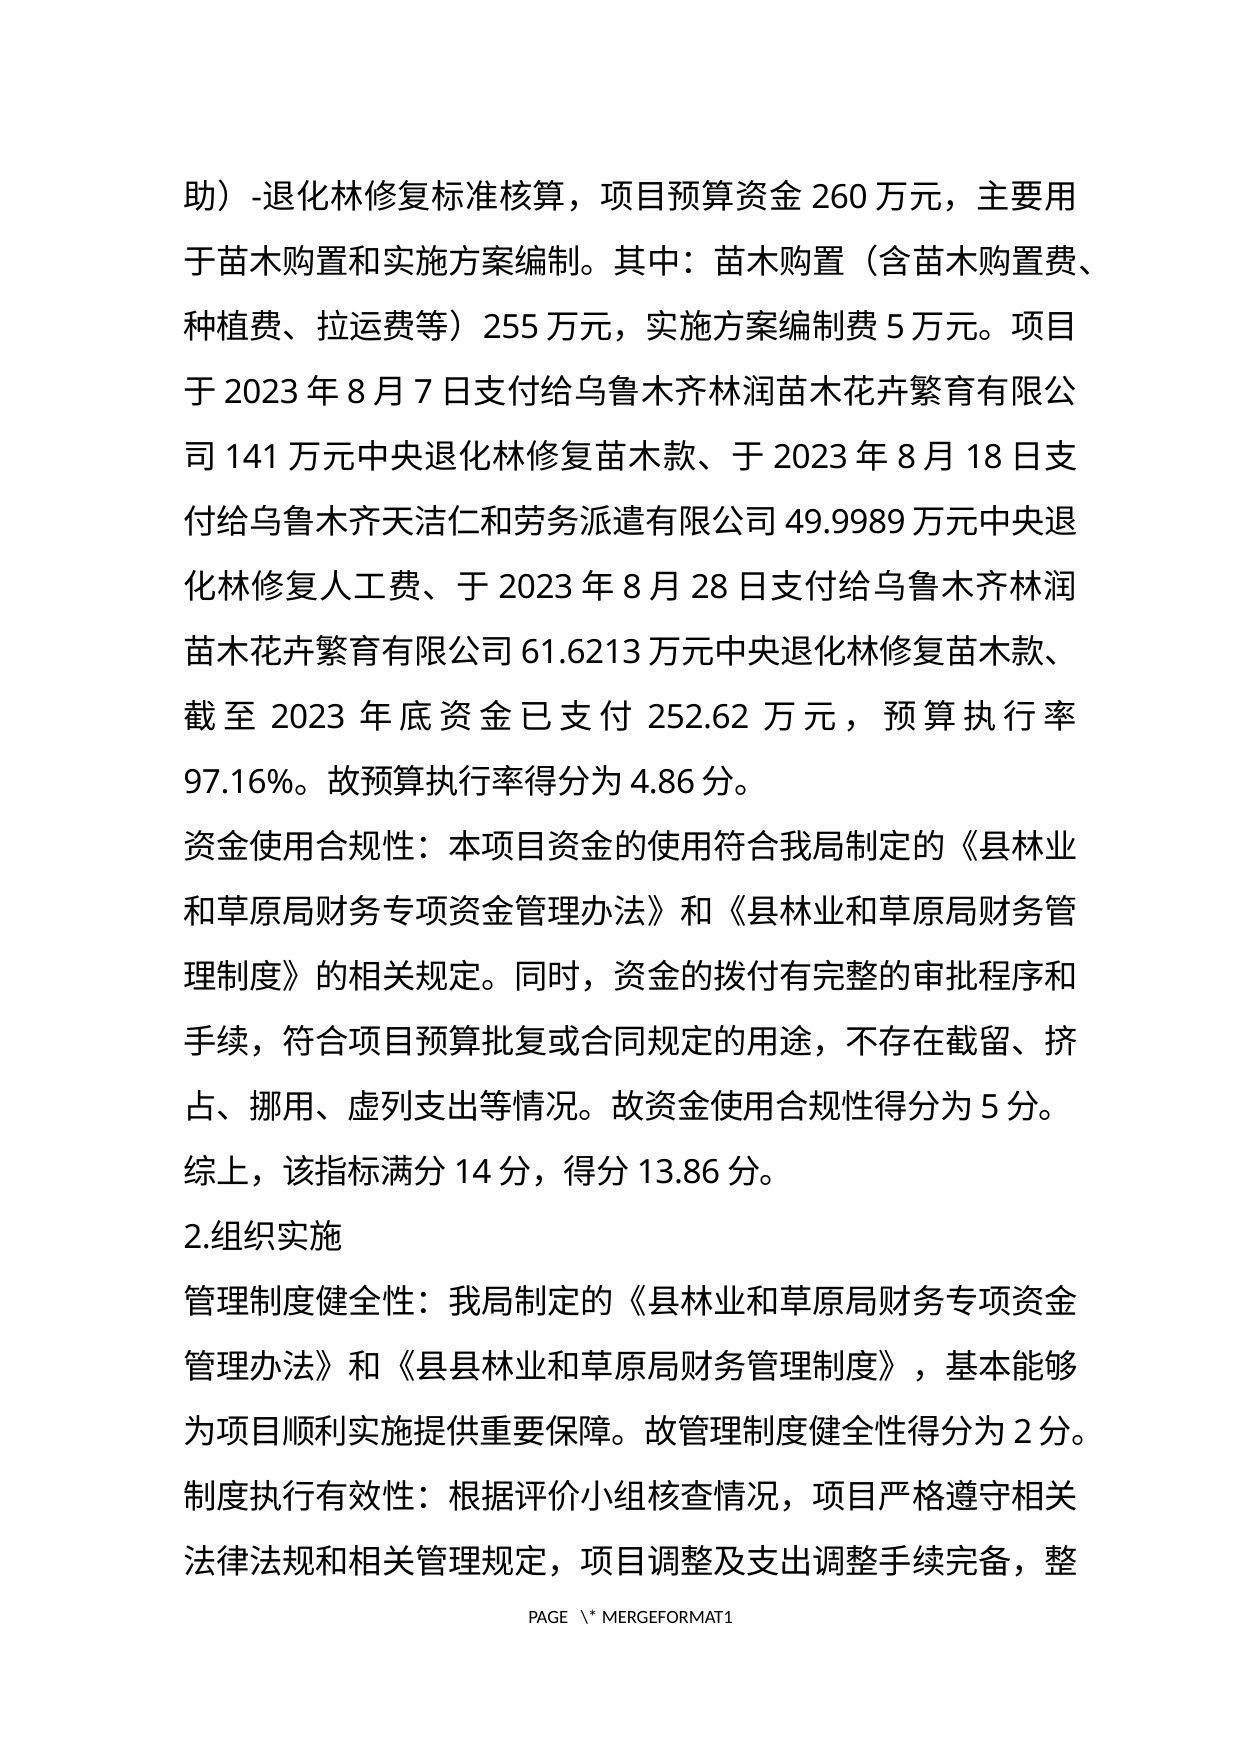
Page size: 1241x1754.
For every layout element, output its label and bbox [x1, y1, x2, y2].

text [183, 162, 1078, 1592]
